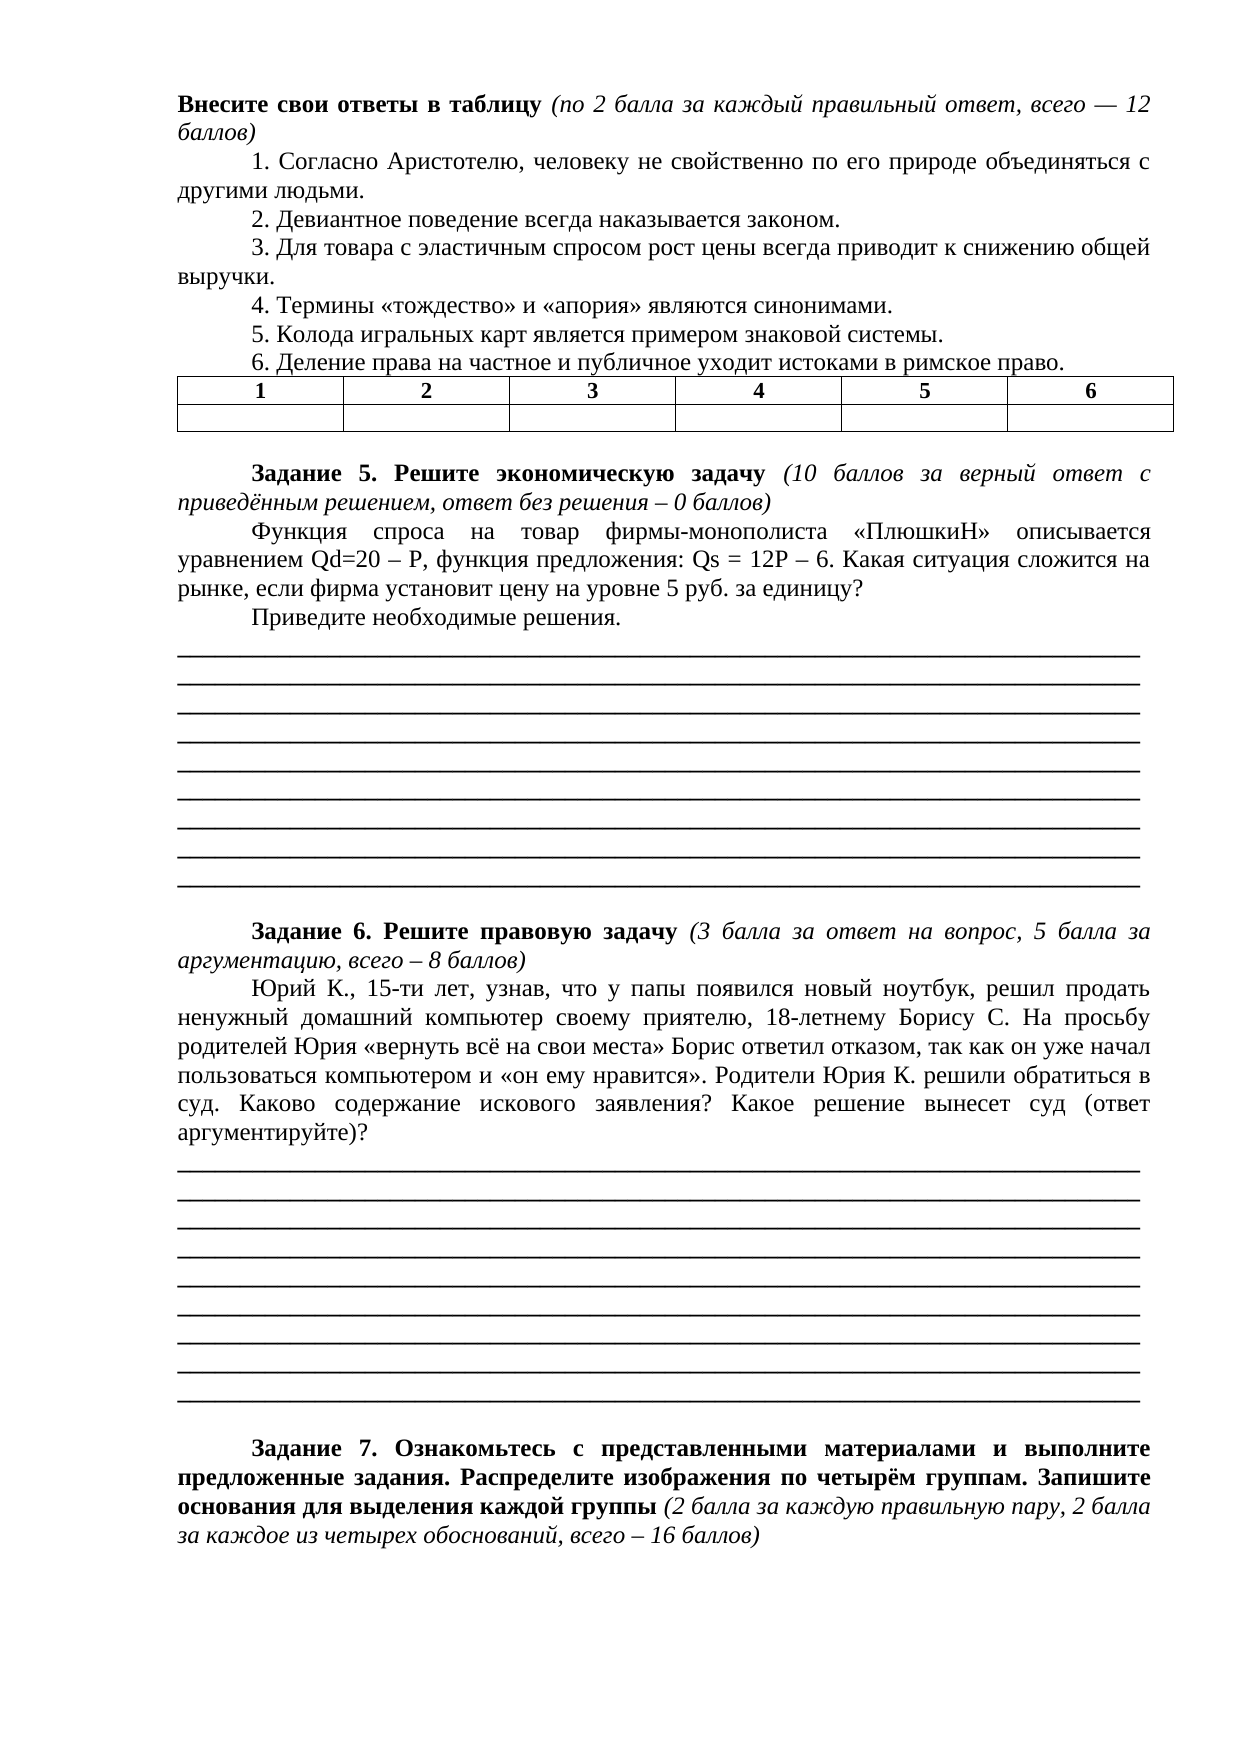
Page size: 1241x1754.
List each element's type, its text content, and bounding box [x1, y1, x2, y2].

table_cell [676, 405, 841, 431]
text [177, 89, 1152, 146]
table_header 5 [842, 377, 1007, 403]
text 3. Для товара с эластичным спросом рост цены всегда приводит к снижению общей выручки. [177, 232, 1152, 290]
text _____________________________________________________________________________ [177, 861, 1152, 889]
text 1. Согласно Аристотелю, человеку не свойственно по его природе объединяться с другими людьми. [177, 146, 1152, 204]
text _____________________________________________________________________________ [177, 774, 1152, 803]
text 6. Деление права на частное и публичное уходит истоками в римское право. [177, 347, 1152, 376]
text 4. Термины «тождество» и «апория» являются синонимами. [177, 290, 1152, 319]
text _____________________________________________________________________________ [177, 688, 1152, 717]
table_cell [510, 405, 675, 431]
text _____________________________________________________________________________ [177, 746, 1152, 774]
list Задание 7. Ознакомьтесь с представленными материалами и выполните предложенные задания. Распределите изображения по четырём группам. Запишите основания для выделения каждой группы (2 балла за каждую правильную пару, 2 балла за каждое из четырех обоснований, всего – 16 баллов) [177, 1433, 1152, 1548]
text _____________________________________________________________________________ [177, 1203, 1152, 1232]
text Задание 5. Решите экономическую задачу (10 баллов за верный ответ с приведённым решением, ответ без решения – 0 баллов) [177, 458, 1152, 516]
table_header 1 [178, 377, 343, 403]
table_header 4 [676, 377, 841, 403]
table_header 3 [510, 377, 675, 403]
text _____________________________________________________________________________ [177, 1232, 1152, 1261]
text _____________________________________________________________________________ [177, 803, 1152, 832]
text _____________________________________________________________________________ [177, 717, 1152, 746]
table_header 2 [344, 377, 509, 403]
text _____________________________________________________________________________ [177, 1290, 1152, 1318]
text _____________________________________________________________________________ [177, 1318, 1152, 1347]
text Приведите необходимые решения. [177, 602, 1152, 631]
text _____________________________________________________________________________ [177, 1175, 1152, 1203]
table_header 6 [1008, 377, 1173, 403]
text _____________________________________________________________________________ [177, 631, 1152, 659]
table_cell [1008, 405, 1173, 431]
text _____________________________________________________________________________ [177, 832, 1152, 861]
table_cell [344, 405, 509, 431]
text _____________________________________________________________________________ [177, 1376, 1152, 1405]
text _____________________________________________________________________________ [177, 1146, 1152, 1175]
text _____________________________________________________________________________ [177, 1261, 1152, 1290]
text _____________________________________________________________________________ [177, 659, 1152, 688]
list Задание 6. Решите правовую задачу (3 балла за ответ на вопрос, 5 балла за аргументацию, всего – 8 баллов) [177, 916, 1152, 973]
list Юрий К., 15-ти лет, узнав, что у папы появился новый ноутбук, решил продать ненужный домашний компьютер своему приятелю, 18-летнему Борису С. На просьбу родителей Юрия «вернуть всё на свои места» Борис ответил отказом, так как он уже начал пользоваться компьютером и «он ему нравится». Родители Юрия К. решили обратиться в суд. Каково содержание искового заявления? Какое решение вынесет суд (ответ аргументируйте)? [177, 973, 1152, 1146]
text Функция спроса на товар фирмы-монополиста «ПлюшкиН» описывается уравнением Qd=20 ‒ Р, функция предложения: Qs = 12Р ‒ 6. Какая ситуация сложится на рынке, если фирма установит цену на уровне 5 руб. за единицу? [177, 516, 1152, 602]
text _____________________________________________________________________________ [177, 1347, 1152, 1376]
text 2. Девиантное поведение всегда наказывается законом. [177, 204, 1152, 232]
table_cell [178, 405, 343, 431]
table_cell [842, 405, 1007, 431]
text 5. Колода игральных карт является примером знаковой системы. [177, 319, 1152, 347]
